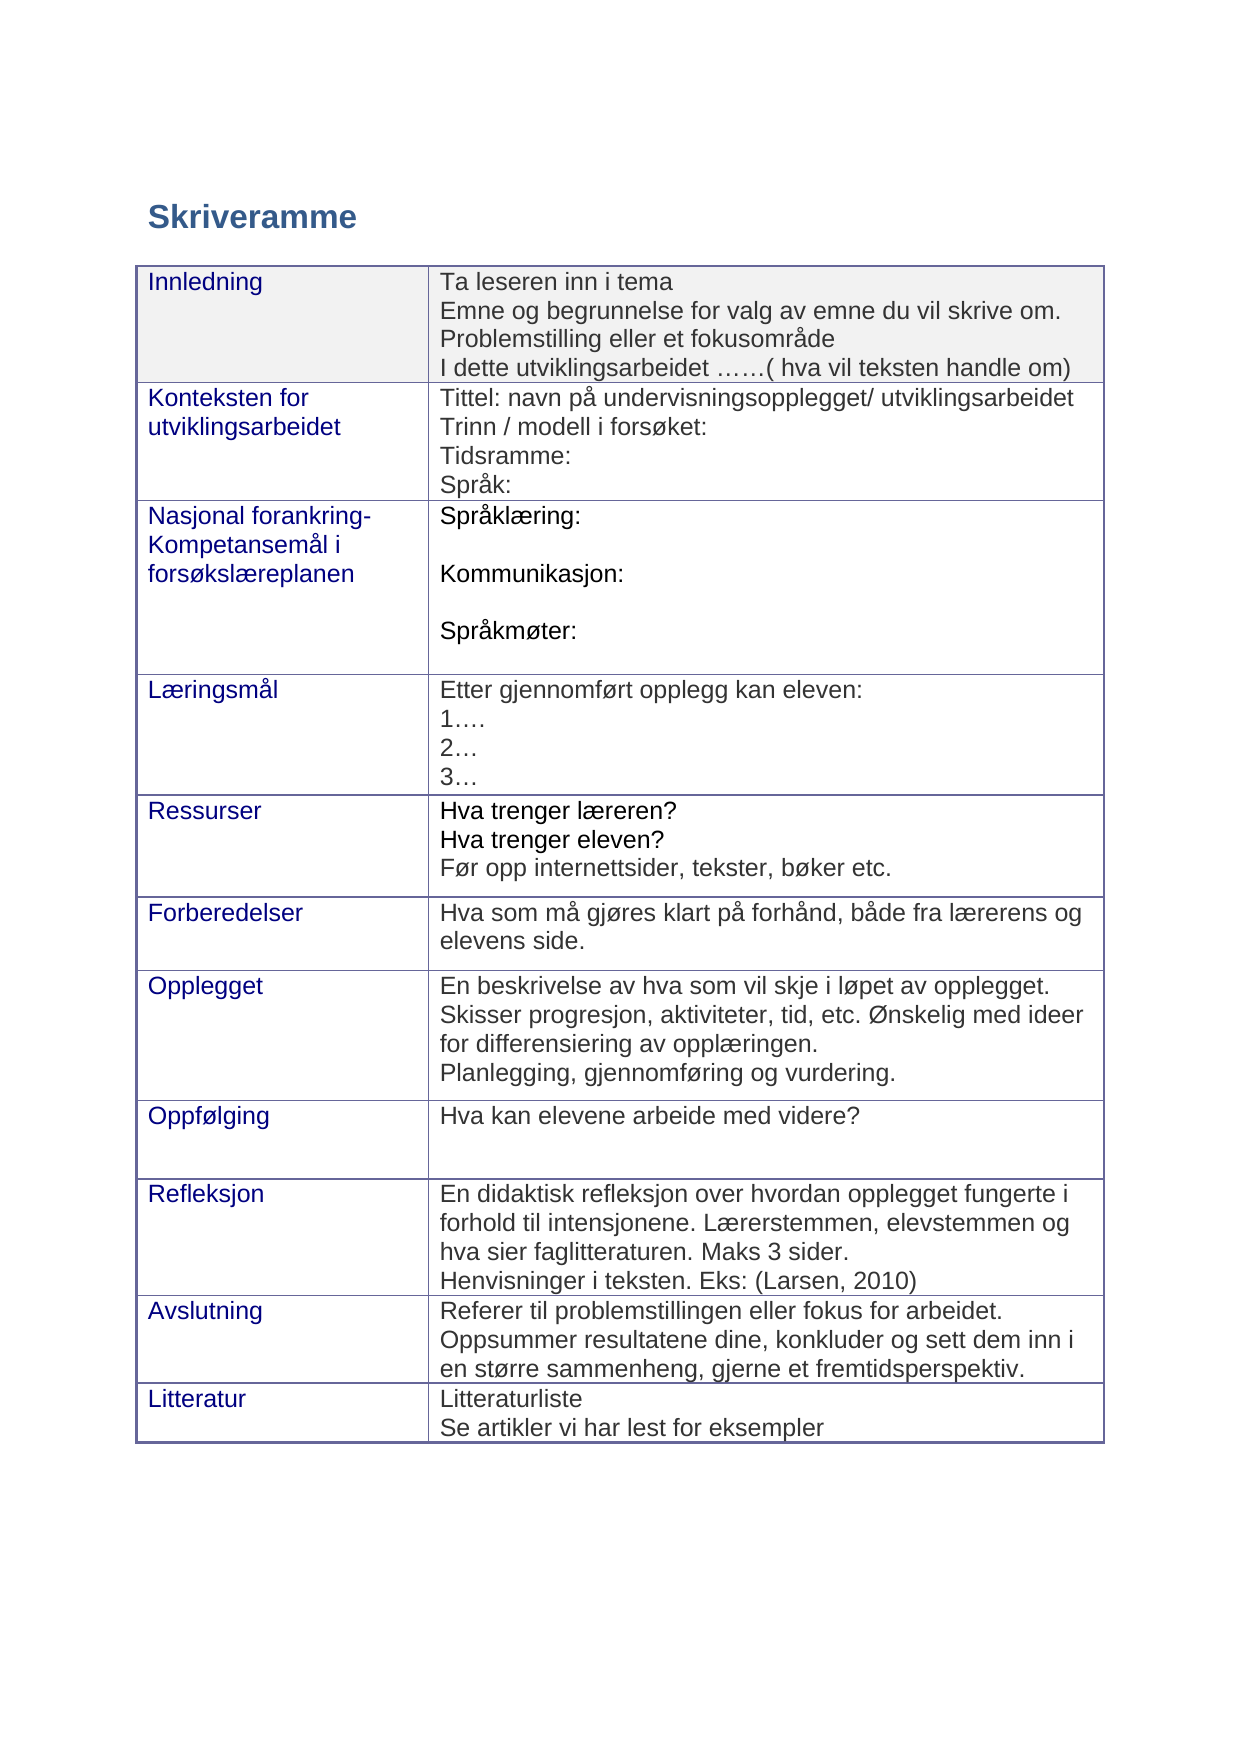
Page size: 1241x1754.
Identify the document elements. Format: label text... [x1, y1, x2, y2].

table_cell Ressurser [138, 796, 428, 896]
subtitle Skriveramme [148, 198, 1093, 236]
table_cell En beskrivelse av hva som vil skje i løpet av opplegget. Skisser progresjon, aktiviteter, tid, etc. Ønskelig med ideer for differensiering av opplæringen. Planlegging, gjennomføring og vurdering. [429, 971, 1103, 1100]
table_cell Litteratur [138, 1384, 428, 1441]
table_cell Språklæring: Kommunikasjon: Språkmøter: [429, 501, 1103, 674]
table_cell Oppfølging [138, 1101, 428, 1178]
table_cell Refleksjon [138, 1180, 428, 1294]
table_cell Tittel: navn på undervisningsopplegget/ utviklingsarbeidet Trinn / modell i forsøket: Tidsramme: Språk: [429, 383, 1103, 500]
table_cell Hva trenger læreren? Hva trenger eleven? Før opp internettsider, tekster, bøker etc. [429, 796, 1103, 896]
table_header Innledning [138, 267, 428, 382]
table_cell Forberedelser [138, 898, 428, 970]
table_header Ta leseren inn i tema Emne og begrunnelse for valg av emne du vil skrive om. Problemstilling eller et fokusområde I dette utviklingsarbeidet ……( hva vil teksten handle om) [429, 267, 1103, 382]
table_cell Etter gjennomført opplegg kan eleven: 1…. 2… 3… [429, 675, 1103, 794]
table_cell Konteksten for utviklingsarbeidet [138, 383, 428, 500]
table_cell Avslutning [138, 1296, 428, 1382]
table_cell Referer til problemstillingen eller fokus for arbeidet. Oppsummer resultatene dine, konkluder og sett dem inn i en større sammenheng, gjerne et fremtidsperspektiv. [429, 1296, 1103, 1382]
table_cell Hva som må gjøres klart på forhånd, både fra lærerens og elevens side. [429, 898, 1103, 970]
table_cell En didaktisk refleksjon over hvordan opplegget fungerte i forhold til intensjonene. Lærerstemmen, elevstemmen og hva sier faglitteraturen. Maks 3 sider. Henvisninger i teksten. Eks: (Larsen, 2010) [429, 1180, 1103, 1294]
table_cell Nasjonal forankring- Kompetansemål i forsøkslæreplanen [138, 501, 428, 674]
table_cell Litteraturliste Se artikler vi har lest for eksempler [429, 1384, 1103, 1441]
table_cell Hva kan elevene arbeide med videre? [429, 1101, 1103, 1178]
table_cell Opplegget [138, 971, 428, 1100]
table_cell Læringsmål [138, 675, 428, 794]
